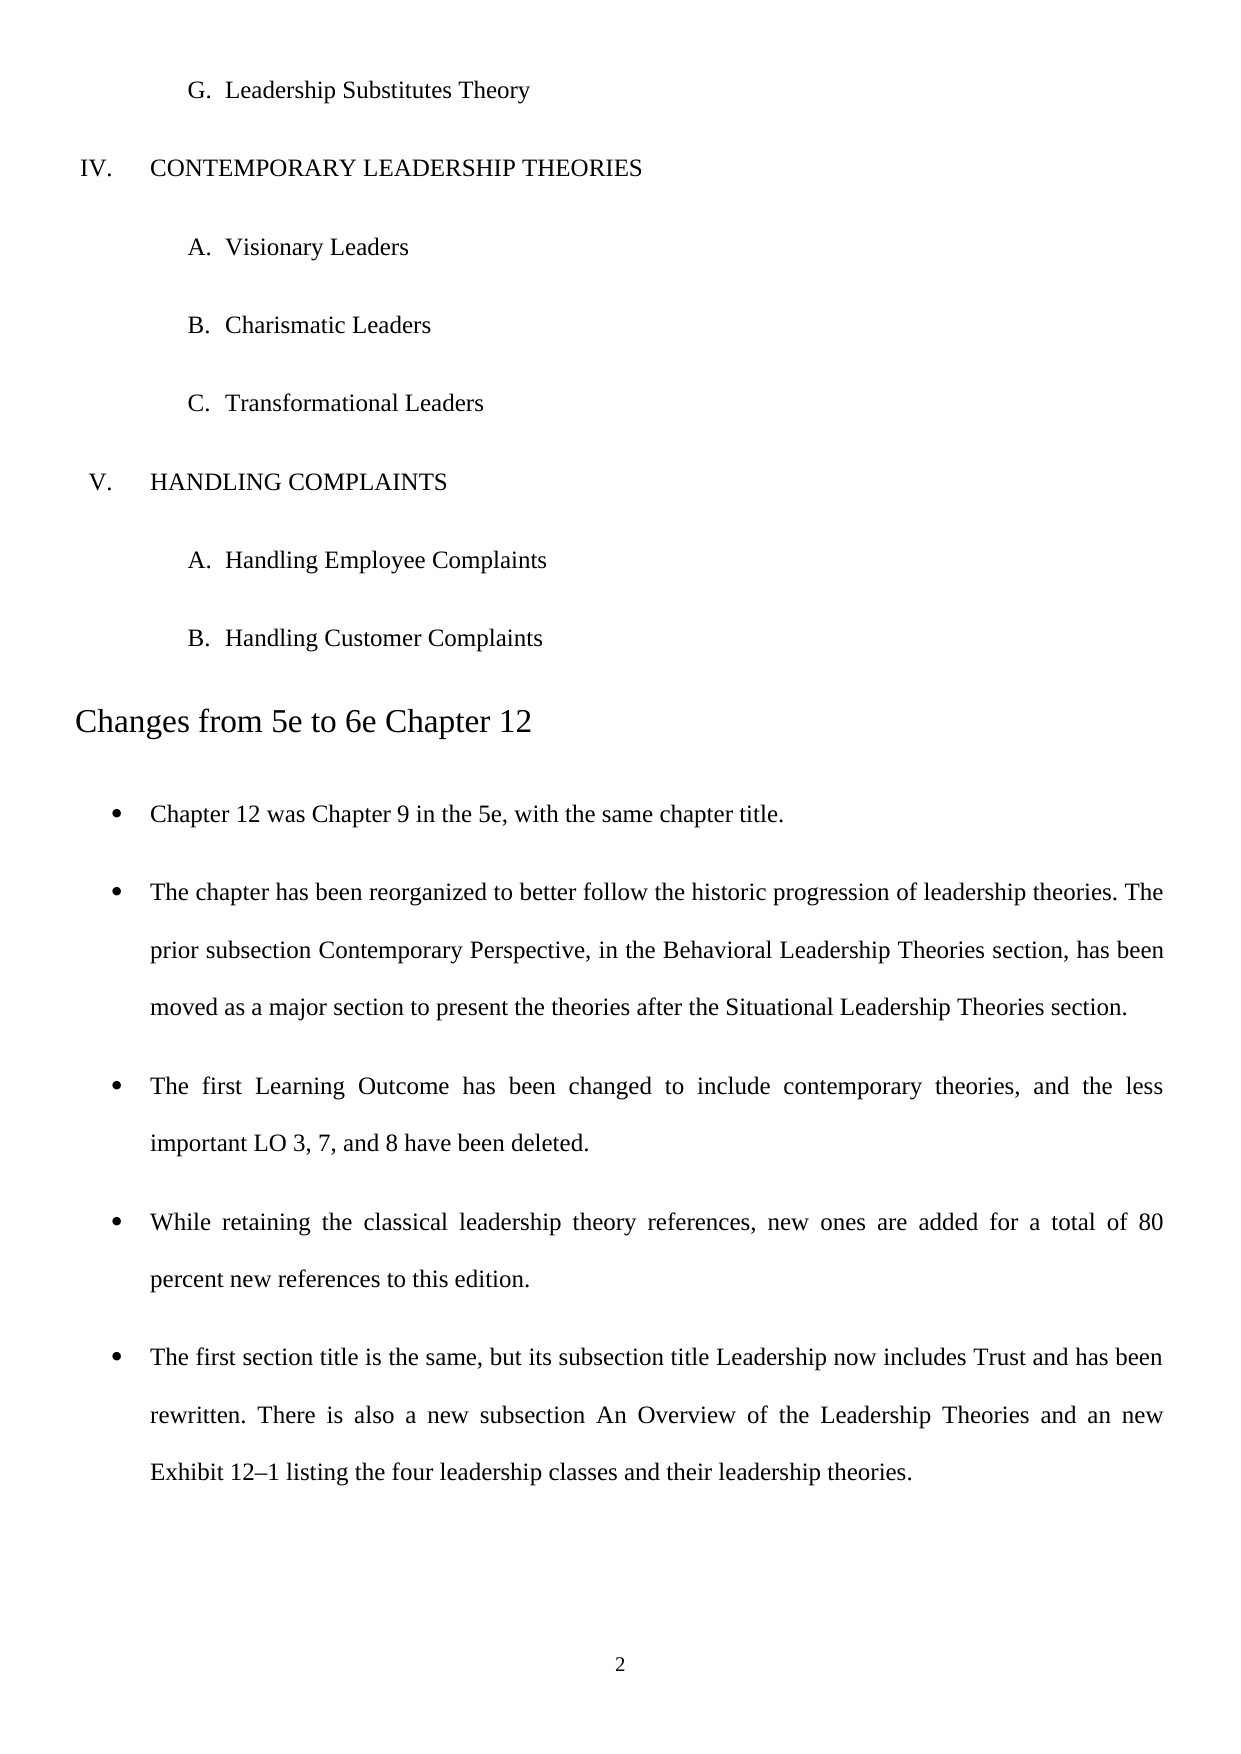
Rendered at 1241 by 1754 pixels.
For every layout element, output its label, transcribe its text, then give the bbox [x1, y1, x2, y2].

list Visionary Leaders [187, 232, 1165, 260]
text The first section title is the same, but its subsection title Leadership now includes Trust and has been rewritten. There is also a new subsection An Overview of the Leadership Theories and an new Exhibit 12–1 listing the four leadership classes and their leadership theories. [112, 1342, 1165, 1486]
list Handling Employee Complaints [187, 545, 1165, 574]
text Transformational Leaders [187, 388, 1165, 417]
text Changes from 5e to 6e Chapter 12 [75, 702, 1165, 740]
text Handling Customer Complaints [187, 623, 1165, 652]
text Leadership Substitutes Theory [187, 75, 1165, 104]
text Charismatic Leaders [187, 310, 1165, 339]
text The chapter has been reorganized to better follow the historic progression of leadership theories. The prior subsection Contemporary Perspective, in the Behavioral Leadership Theories section, has been moved as a major section to present the theories after the Situational Leadership Theories section. [112, 877, 1165, 1021]
text Chapter 12 was Chapter 9 in the 5e, with the same chapter title. [112, 799, 1165, 828]
text While retaining the classical leadership theory references, new ones are added for a total of 80 percent new references to this edition. [112, 1207, 1165, 1293]
text The first Learning Outcome has been changed to include contemporary theories, and the less important LO 3, 7, and 8 have been deleted. [112, 1071, 1165, 1157]
text HANDLING COMPLAINTS [112, 467, 1165, 495]
text CONTEMPORARY LEADERSHIP THEORIES [112, 153, 1165, 182]
